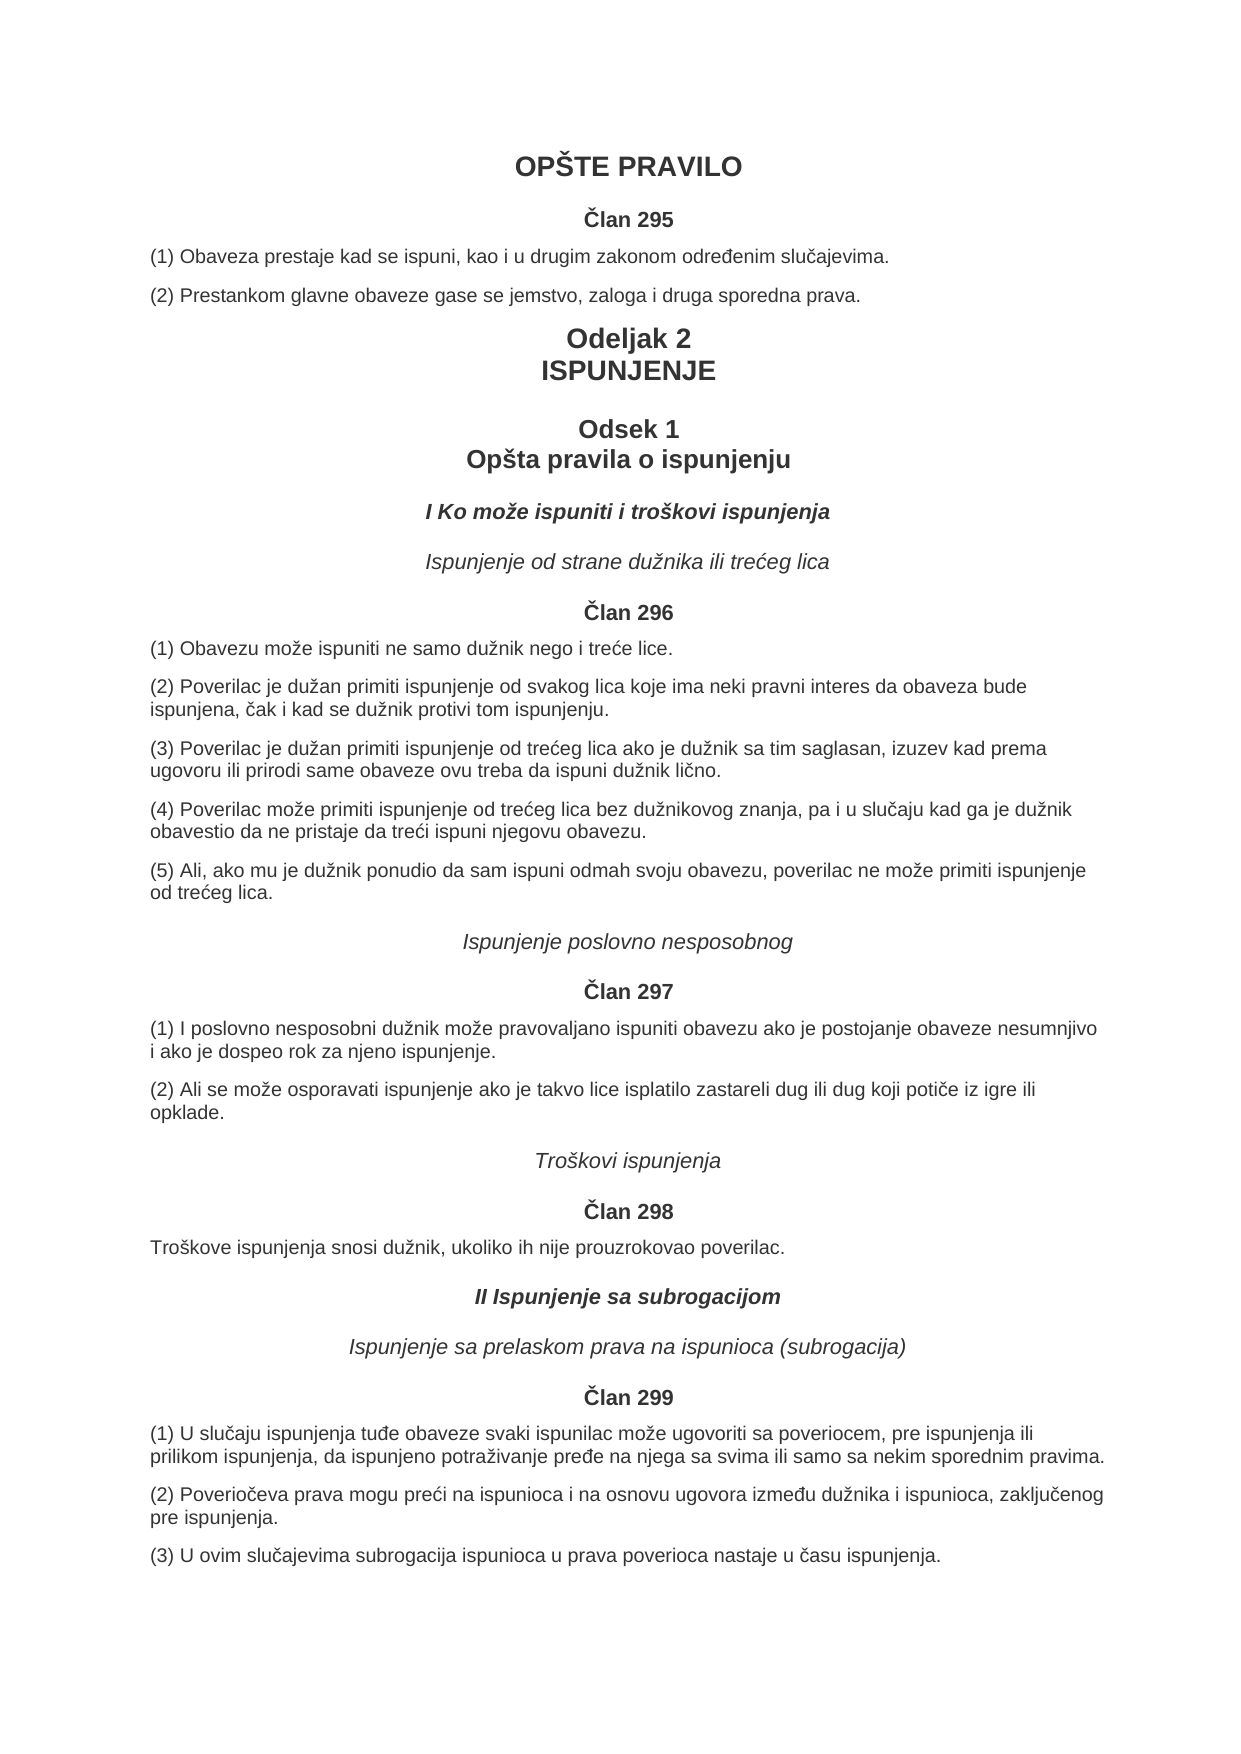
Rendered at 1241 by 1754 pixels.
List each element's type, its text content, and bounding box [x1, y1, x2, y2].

text Član 295 [150, 207, 1107, 233]
text (2) Prestankom glavne obaveze gase se jemstvo, zaloga i druga sporedna prava. [150, 283, 1107, 306]
text (1) U slučaju ispunjenja tuđe obaveze svaki ispunilac može ugovoriti sa poveriocem, pre ispunjenja ili prilikom ispunjenja, da ispunjeno potraživanje pređe na njega sa svima ili samo sa nekim sporednim pravima. [150, 1422, 1107, 1467]
text I Ko može ispuniti i troškovi ispunjenja [150, 499, 1107, 524]
text Ispunjenje sa prelaskom prava na ispunioca (subrogacija) [150, 1334, 1107, 1359]
text Član 299 [150, 1384, 1107, 1409]
text (3) Poverilac je dužan primiti ispunjenje od trećeg lica ako je dužnik sa tim saglasan, izuzev kad prema ugovoru ili prirodi same obaveze ovu treba da ispuni dužnik lično. [150, 736, 1107, 782]
text OPŠTE PRAVILO [150, 150, 1107, 182]
text Ispunjenje od strane dužnika ili trećeg lica [150, 549, 1107, 574]
text Ispunjenje poslovno nesposobnog [150, 929, 1107, 954]
text (2) Ali se može osporavati ispunjenje ako je takvo lice isplatilo zastareli dug ili dug koji potiče iz igre ili opklade. [150, 1078, 1107, 1123]
text (2) Poveriočeva prava mogu preći na ispunioca i na osnovu ugovora između dužnika i ispunioca, zaključenog pre ispunjenja. [150, 1483, 1107, 1528]
text II Ispunjenje sa subrogacijom [150, 1284, 1107, 1309]
text ISPUNJENJE [150, 354, 1107, 387]
text Troškovi ispunjenja [150, 1148, 1107, 1173]
text Član 296 [150, 599, 1107, 624]
text Troškove ispunjenja snosi dužnik, ukoliko ih nije prouzrokovao poverilac. [150, 1236, 1107, 1259]
text (1) I poslovno nesposobni dužnik može pravovaljano ispuniti obavezu ako je postojanje obaveze nesumnjivo i ako je dospeo rok za njeno ispunjenje. [150, 1017, 1107, 1062]
text Odeljak 2 [150, 322, 1107, 354]
text (2) Poverilac je dužan primiti ispunjenje od svakog lica koje ima neki pravni interes da obaveza bude ispunjena, čak i kad se dužnik protivi tom ispunjenju. [150, 675, 1107, 721]
text (1) Obavezu može ispuniti ne samo dužnik nego i treće lice. [150, 637, 1107, 660]
text (5) Ali, ako mu je dužnik ponudio da sam ispuni odmah svoju obavezu, poverilac ne može primiti ispunjenje od trećeg lica. [150, 858, 1107, 904]
text (1) Obaveza prestaje kad se ispuni, kao i u drugim zakonom određenim slučajevima. [150, 245, 1107, 268]
text Odsek 1 [150, 414, 1107, 444]
text Opšta pravila o ispunjenju [150, 444, 1107, 474]
text (3) U ovim slučajevima subrogacija ispunioca u prava poverioca nastaje u času ispunjenja. [150, 1544, 1107, 1567]
text Član 298 [150, 1198, 1107, 1224]
text Član 297 [150, 979, 1107, 1004]
text (4) Poverilac može primiti ispunjenje od trećeg lica bez dužnikovog znanja, pa i u slučaju kad ga je dužnik obavestio da ne pristaje da treći ispuni njegovu obavezu. [150, 797, 1107, 843]
